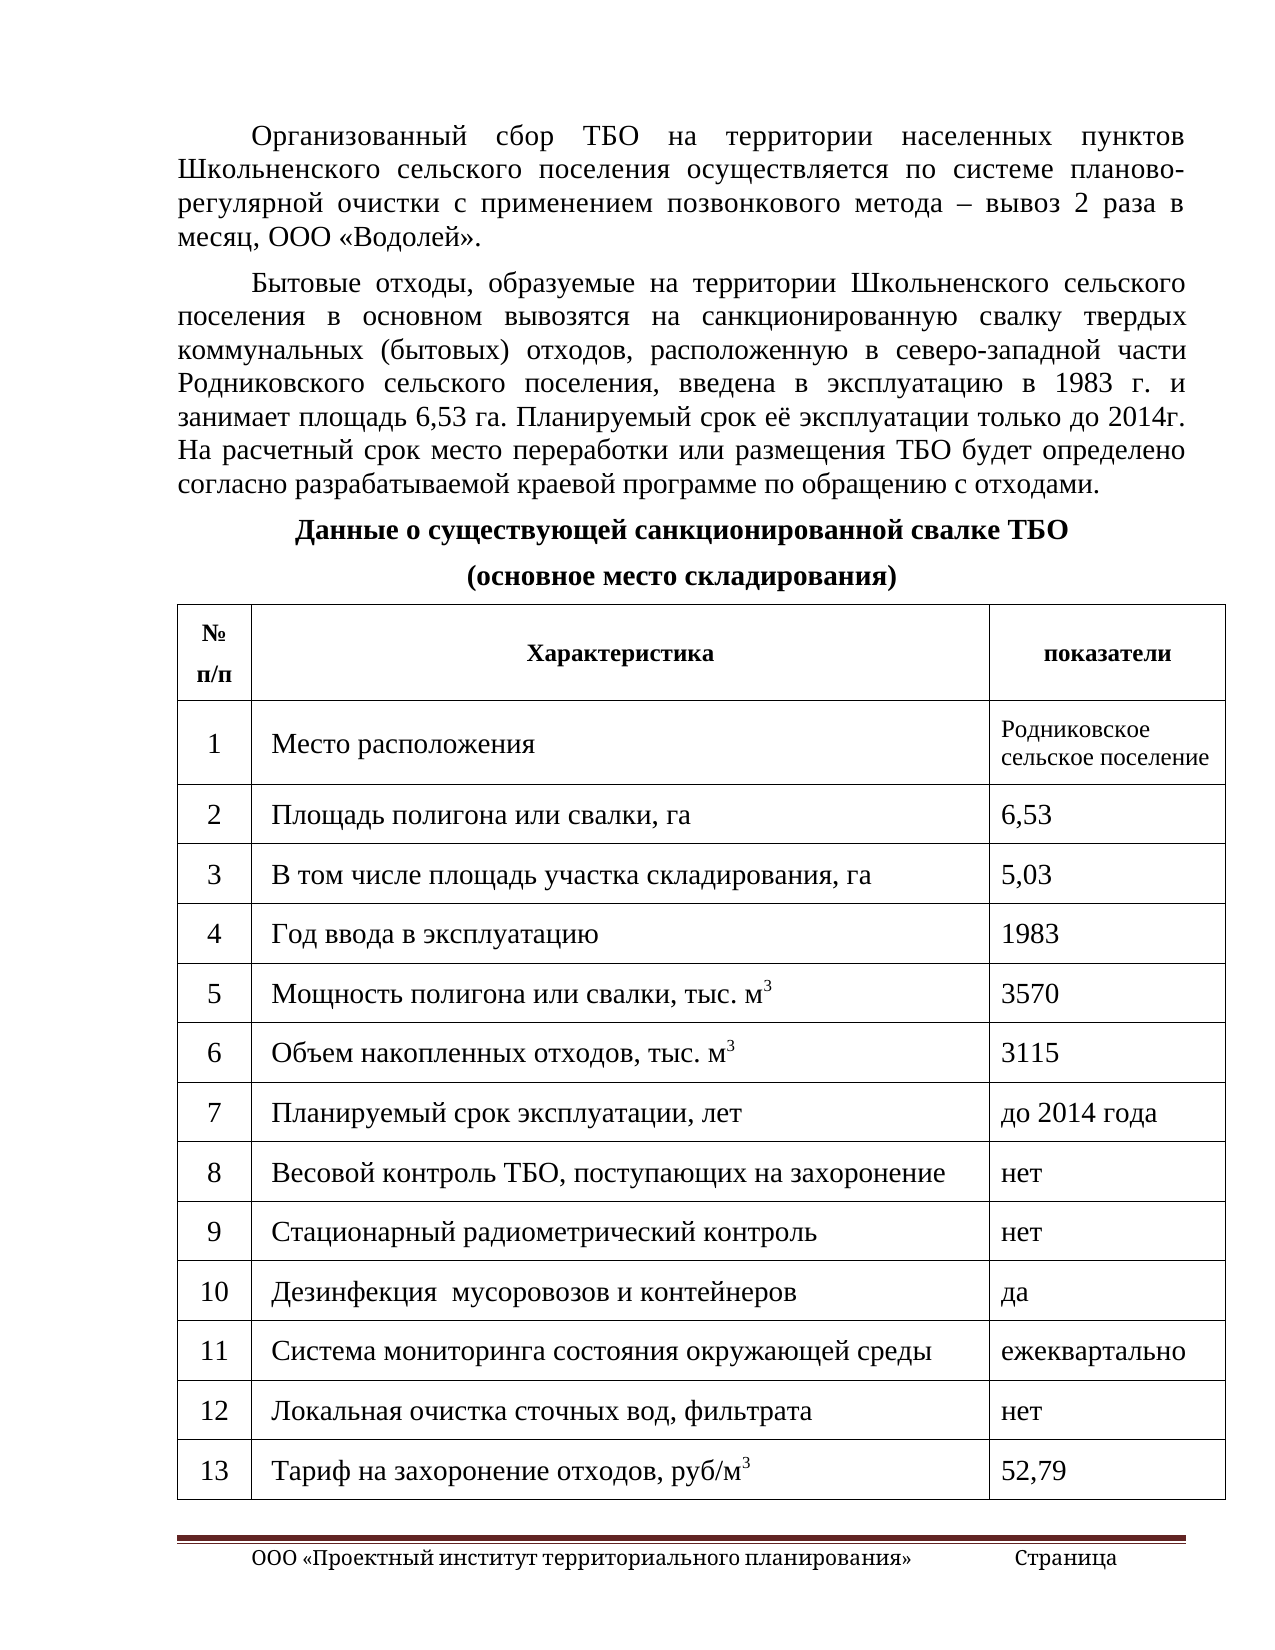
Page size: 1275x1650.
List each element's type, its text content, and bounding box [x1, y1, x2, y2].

table_cell 11 [178, 1321, 251, 1379]
table_cell 3115 [990, 1023, 1225, 1082]
table_cell 6,53 [990, 785, 1225, 843]
table_cell 12 [178, 1381, 251, 1439]
table_header Характеристика [252, 605, 989, 700]
table_cell да [990, 1261, 1225, 1320]
table_cell ежеквартально [990, 1321, 1225, 1379]
table_cell Планируемый срок эксплуатации, лет [252, 1083, 989, 1141]
table_cell Весовой контроль ТБО, поступающих на захоронение [252, 1142, 989, 1201]
table_cell 10 [178, 1261, 251, 1320]
table_header № п/п [178, 605, 251, 700]
table_cell Объем накопленных отходов, тыс. м3 [252, 1023, 989, 1082]
table_cell Родниковское сельское поселение [990, 701, 1225, 784]
table_cell Место расположения [252, 701, 989, 784]
table_cell Тариф на захоронение отходов, руб/м3 [252, 1440, 989, 1499]
table_cell 52,79 [990, 1440, 1225, 1499]
table_cell 5 [178, 964, 251, 1022]
table_cell В том числе площадь участка складирования, га [252, 844, 989, 903]
table_cell Год ввода в эксплуатацию [252, 904, 989, 962]
table_cell 7 [178, 1083, 251, 1141]
text Организованный сбор ТБО на территории населенных пунктов Школьненского сельского поселения осуществляется по системе планово-регулярной очистки с применением позвонкового метода – вывоз 2 раза в месяц, ООО «Водолей». [177, 118, 1186, 252]
table_cell 3570 [990, 964, 1225, 1022]
table_cell 1 [178, 701, 251, 784]
table_cell 2 [178, 785, 251, 843]
text (основное место складирования) [177, 558, 1186, 592]
table_header показатели [990, 605, 1225, 700]
table_cell 4 [178, 904, 251, 962]
text Бытовые отходы, образуемые на территории Школьненского сельского поселения в основном вывозятся на санкционированную свалку твердых коммунальных (бытовых) отходов, расположенную в северо-западной части Родниковского сельского поселения, введена в эксплуатацию в . и занимает площадь . Планируемый срок её эксплуатации только до 2014г. На расчетный срок место переработки или размещения ТБО будет определено согласно разрабатываемой краевой программе по обращению с отходами. [177, 265, 1186, 499]
table_cell Локальная очистка сточных вод, фильтрата [252, 1381, 989, 1439]
table_cell до 2014 года [990, 1083, 1225, 1141]
table_cell Мощность полигона или свалки, тыс. м3 [252, 964, 989, 1022]
table_cell нет [990, 1381, 1225, 1439]
table_cell 3 [178, 844, 251, 903]
table_cell нет [990, 1142, 1225, 1201]
table_cell Площадь полигона или свалки, га [252, 785, 989, 843]
table_cell Дезинфекция мусоровозов и контейнеров [252, 1261, 989, 1320]
table_cell 6 [178, 1023, 251, 1082]
table_cell 5,03 [990, 844, 1225, 903]
table_cell 8 [178, 1142, 251, 1201]
table_cell 1983 [990, 904, 1225, 962]
table_cell Система мониторинга состояния окружающей среды [252, 1321, 989, 1379]
table_cell 9 [178, 1202, 251, 1260]
table_cell 13 [178, 1440, 251, 1499]
table_cell Стационарный радиометрический контроль [252, 1202, 989, 1260]
text Данные о существующей санкционированной свалке ТБО [177, 512, 1186, 546]
table_cell нет [990, 1202, 1225, 1260]
